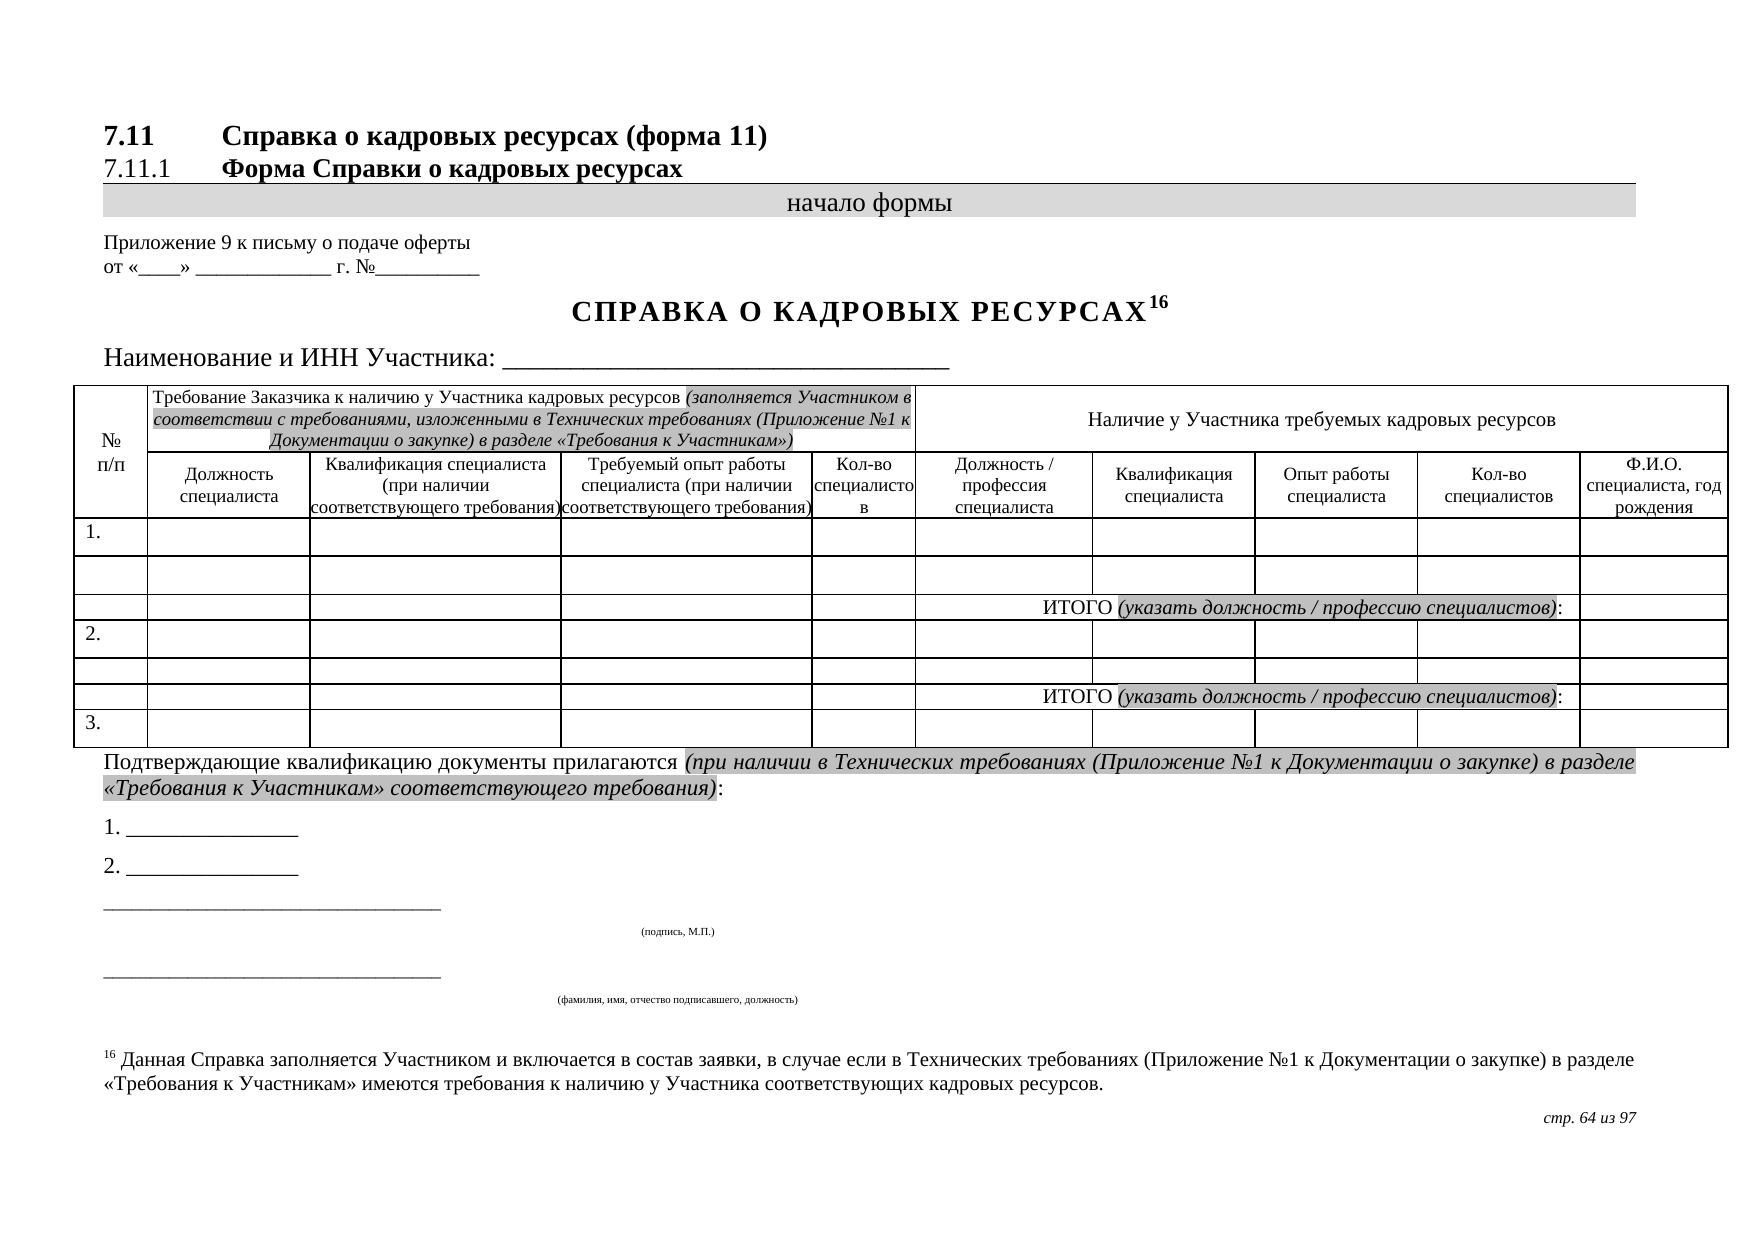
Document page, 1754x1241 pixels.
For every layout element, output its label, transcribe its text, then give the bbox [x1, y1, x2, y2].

table_cell [562, 710, 811, 747]
table_cell [1581, 685, 1727, 708]
text Справка о кадровых ресурсах [103, 290, 1636, 328]
table_cell [562, 519, 811, 555]
table_cell [311, 557, 560, 593]
table_cell Квалификация специалиста (при наличии соответствующего требования) [311, 453, 560, 517]
table_cell [311, 519, 560, 555]
table_cell Должность специалиста [148, 453, 309, 517]
table_cell [916, 710, 1092, 747]
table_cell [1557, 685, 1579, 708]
text 1. _______________ [103, 813, 1636, 840]
table_cell [813, 685, 915, 708]
table_cell Кол-во специалистов [813, 453, 915, 517]
table_cell Ф.И.О. специалиста, год рождения [1581, 453, 1727, 517]
table_cell [1581, 710, 1727, 747]
table_cell [75, 659, 147, 683]
table_cell Должность / профессия специалиста [916, 453, 1092, 517]
table_cell [813, 621, 915, 657]
table_cell [1581, 659, 1727, 683]
table_cell [1093, 557, 1254, 593]
table_cell [311, 659, 560, 683]
text Приложение 9 к письму о подаче оферты от «____» _____________ г. №__________ [103, 229, 1636, 278]
table_cell [148, 519, 309, 555]
table_cell [916, 519, 1092, 555]
table_cell [916, 621, 1092, 657]
table_cell Опыт работы специалиста [1256, 453, 1417, 517]
table_cell [1256, 659, 1417, 683]
table_cell [1418, 557, 1579, 593]
table_cell [75, 519, 147, 555]
table_cell [1418, 519, 1579, 555]
text Подтверждающие квалификацию документы прилагаются (при наличии в Технических требованиях (Приложение №1 к Документации о закупке) в разделе «Требования к Участникам» соответствующего требования): [103, 748, 1636, 801]
table_cell [1581, 519, 1727, 555]
table_cell [813, 659, 915, 683]
table_header Требование Заказчика к наличию у Участника кадровых ресурсов (заполняется Участником в соответствии с требованиями, изложенными в Технических требованиях (Приложение №1 к Документации о закупке) в разделе «Требования к Участникам») [148, 386, 686, 451]
table_cell Квалификация специалиста [1093, 453, 1254, 517]
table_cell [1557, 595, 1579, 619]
table_cell [1581, 621, 1727, 657]
table_header Наличие у Участника требуемых кадровых ресурсов [916, 386, 1727, 451]
subtitle Справка о кадровых ресурсах (форма 11) [103, 118, 1636, 152]
table_cell [311, 595, 560, 619]
table_cell [1256, 710, 1417, 747]
text (подпись, М.П.) [103, 925, 1252, 947]
table_cell [1256, 621, 1417, 657]
table_cell [148, 557, 309, 593]
table_cell [311, 621, 560, 657]
table_cell [562, 595, 811, 619]
table_cell [813, 710, 915, 747]
text 2. _______________ [103, 852, 1636, 878]
table_cell [1418, 659, 1579, 683]
table_cell [1093, 621, 1254, 657]
table_cell [562, 557, 811, 593]
table_cell [1581, 595, 1727, 619]
table_cell [75, 685, 147, 708]
table_cell [813, 519, 915, 555]
table_cell ИТОГО (указать должность / профессию специалистов): [916, 685, 1118, 708]
table_cell [75, 621, 147, 657]
text Наименование и ИНН Участника: _________________________________ [103, 341, 1636, 372]
table_cell [311, 710, 560, 747]
table_cell [1581, 557, 1727, 593]
table_cell [1093, 519, 1254, 555]
table_cell [916, 659, 1092, 683]
table_cell ИТОГО (указать должность / профессию специалистов): [916, 595, 1118, 619]
table_cell [1093, 659, 1254, 683]
table_cell [148, 685, 309, 708]
table_cell [1093, 710, 1254, 747]
text начало формы [103, 184, 1636, 217]
table_cell [562, 659, 811, 683]
table_cell [562, 685, 811, 708]
table_cell [148, 621, 309, 657]
table_cell [148, 595, 309, 619]
table_cell [1256, 519, 1417, 555]
table_cell [75, 710, 147, 747]
text (фамилия, имя, отчество подписавшего, должность) [103, 993, 1252, 1015]
table_cell [75, 595, 147, 619]
table_cell Кол-во специалистов [1418, 453, 1579, 517]
text Форма Справки о кадровых ресурсах [103, 152, 1636, 183]
text ____________________________________ [103, 891, 1636, 913]
table_cell [1418, 710, 1579, 747]
table_cell [562, 621, 811, 657]
table_cell Требуемый опыт работы специалиста (при наличии соответствующего требования) [562, 453, 811, 517]
text ____________________________________ [103, 959, 1636, 981]
table_cell [813, 595, 915, 619]
table_header № п/п [75, 386, 147, 517]
table_cell [1418, 621, 1579, 657]
table_cell [148, 710, 309, 747]
table_cell [75, 557, 147, 593]
table_cell [813, 557, 915, 593]
table_cell [1256, 557, 1417, 593]
table_cell [916, 557, 1092, 593]
table_cell [148, 659, 309, 683]
table_cell [311, 685, 560, 708]
